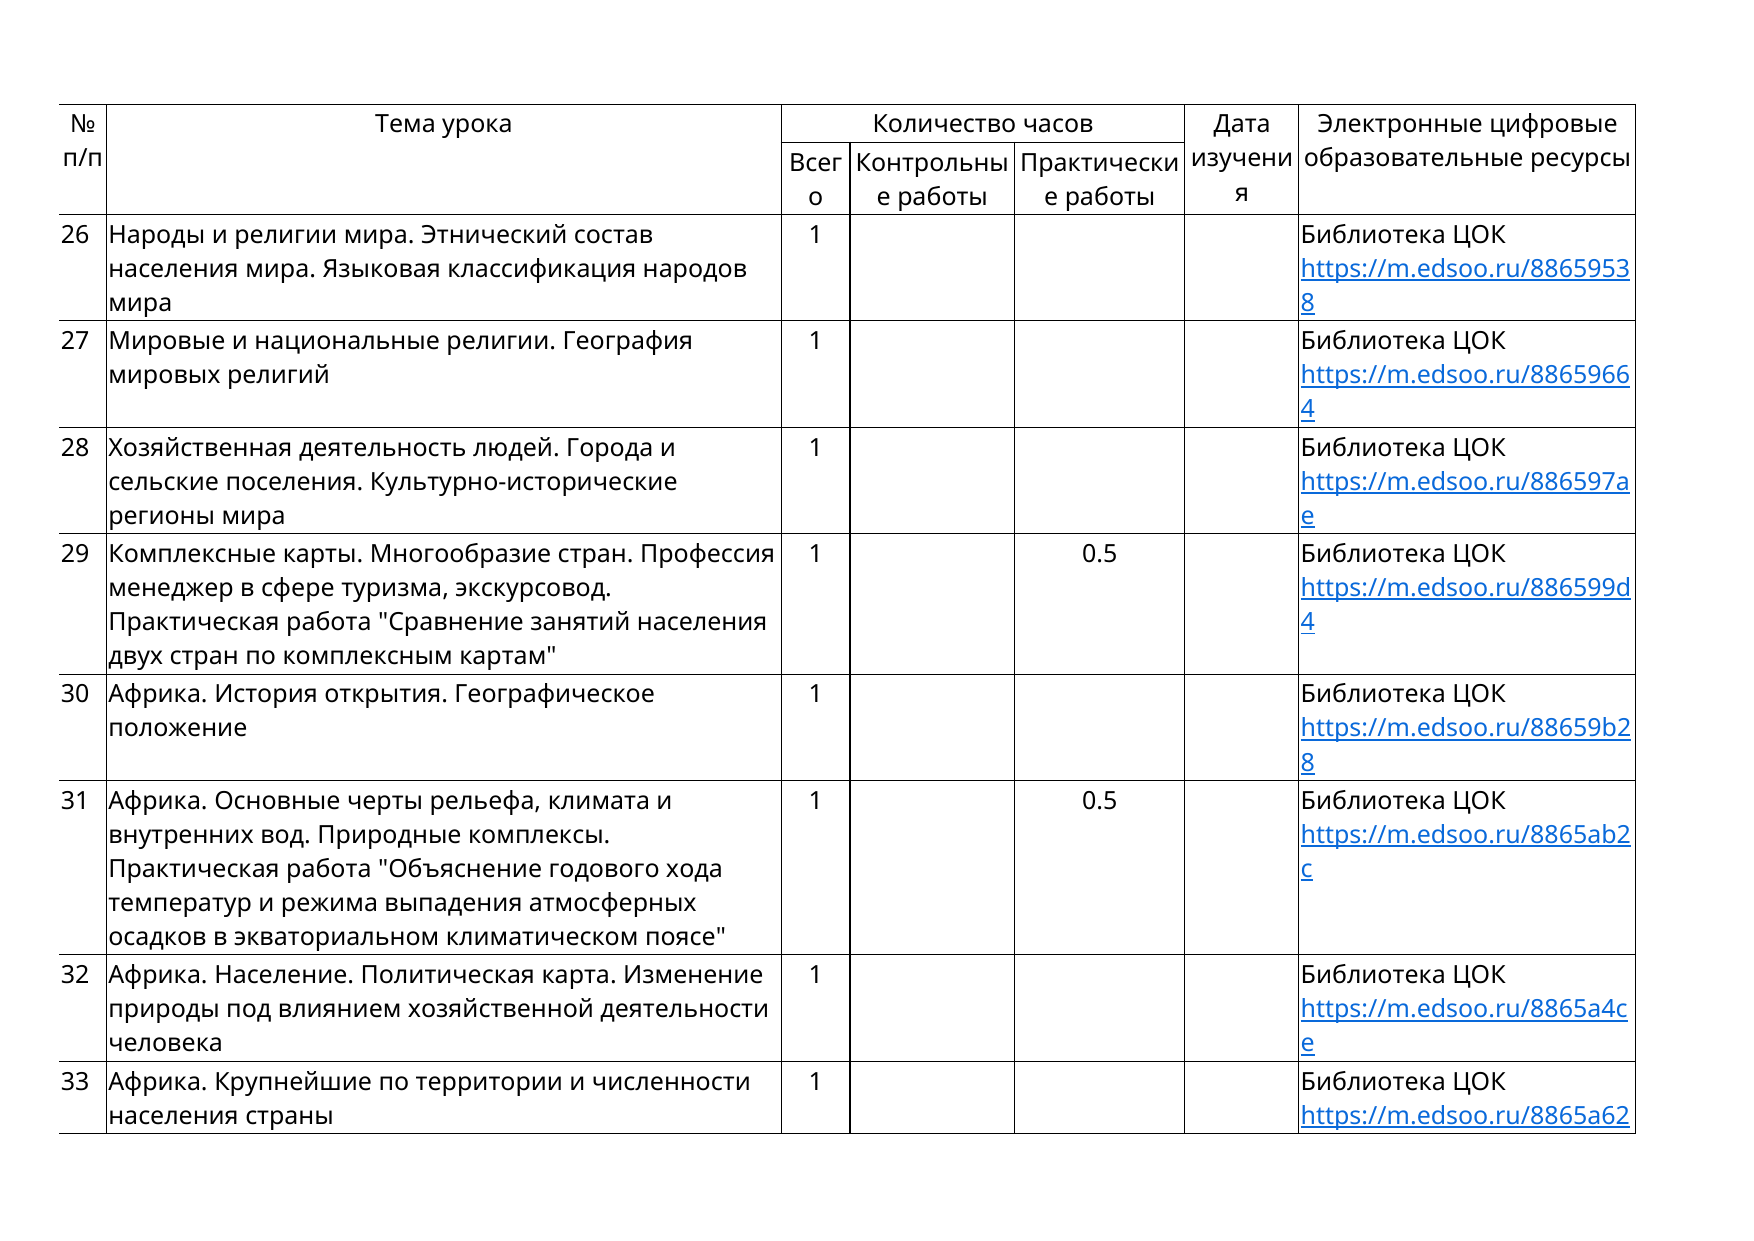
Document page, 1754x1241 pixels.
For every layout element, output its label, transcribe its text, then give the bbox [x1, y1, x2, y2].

table_cell Библиотека ЦОК https://m.edsoo.ru/88659538 [1299, 215, 1635, 320]
table_cell Практические работы [1015, 143, 1184, 214]
table_cell Всего [782, 143, 849, 214]
table_cell [851, 781, 1014, 954]
table_header Дата изучения [1185, 105, 1298, 214]
table_cell 0.5 [1015, 534, 1184, 673]
table_cell Контрольные работы [851, 143, 1014, 214]
table_cell 29 [59, 534, 106, 673]
table_cell [1185, 428, 1298, 533]
table_cell 30 [59, 675, 106, 780]
table_cell [851, 955, 1014, 1061]
table_cell Библиотека ЦОК https://m.edsoo.ru/8865ab2c [1299, 781, 1635, 954]
table_cell [851, 675, 1014, 780]
table_cell [1015, 955, 1184, 1061]
table_cell [1015, 321, 1184, 427]
table_cell 31 [59, 781, 106, 954]
table_header Количество часов [782, 105, 1184, 142]
table_cell [1185, 955, 1298, 1061]
table_cell Африка. История открытия. Географическое положение [107, 675, 781, 780]
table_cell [107, 1062, 781, 1133]
table_cell 1 [782, 321, 849, 427]
table_cell Библиотека ЦОК https://m.edsoo.ru/88659664 [1299, 321, 1635, 427]
table_cell [851, 428, 1014, 533]
table_cell [851, 534, 1014, 673]
table_cell Хозяйственная деятельность людей. Города и сельские поселения. Культурно-исторические регионы мира [107, 428, 781, 533]
table_cell [1015, 428, 1184, 533]
table_cell [1185, 781, 1298, 954]
table_header № п/п [59, 105, 106, 214]
table_cell 28 [59, 428, 106, 533]
table_cell [1015, 675, 1184, 780]
table_cell Библиотека ЦОК https://m.edsoo.ru/886597ae [1299, 428, 1635, 533]
table_cell 0.5 [1015, 781, 1184, 954]
table_cell [851, 1062, 1014, 1133]
table_cell 1 [782, 955, 849, 1061]
table_cell Народы и религии мира. Этнический состав населения мира. Языковая классификация народов мира [107, 215, 781, 320]
table_cell Мировые и национальные религии. География мировых религий [107, 321, 781, 427]
table_cell 32 [59, 955, 106, 1061]
table_cell [1015, 1062, 1184, 1133]
table_cell 1 [782, 428, 849, 533]
table_cell 1 [782, 675, 849, 780]
table_cell [1185, 675, 1298, 780]
table_cell Африка. Основные черты рельефа, климата и внутренних вод. Природные комплексы. Практическая работа "Объяснение годового хода температур и режима выпадения атмосферных осадков в экваториальном климатическом поясе" [107, 781, 781, 954]
table_cell [1185, 215, 1298, 320]
table_cell 1 [782, 1062, 849, 1133]
table_cell [851, 215, 1014, 320]
table_cell [1185, 321, 1298, 427]
table_cell [851, 321, 1014, 427]
table_cell 27 [59, 321, 106, 427]
table_cell Библиотека ЦОК https://m.edsoo.ru/8865a4ce [1299, 955, 1635, 1061]
table_header Тема урока [107, 105, 781, 214]
table_header Электронные цифровые образовательные ресурсы [1299, 105, 1635, 214]
table_cell Библиотека ЦОК https://m.edsoo.ru/886599d4 [1299, 534, 1635, 673]
table_cell Комплексные карты. Многообразие стран. Профессия менеджер в сфере туризма, экскурсовод. Практическая работа "Сравнение занятий населения двух стран по комплексным картам" [107, 534, 781, 673]
table_cell [1185, 1062, 1298, 1133]
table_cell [1299, 1062, 1635, 1133]
table_cell [1015, 215, 1184, 320]
table_cell Библиотека ЦОК https://m.edsoo.ru/88659b28 [1299, 675, 1635, 780]
table_cell Африка. Население. Политическая карта. Изменение природы под влиянием хозяйственной деятельности человека [107, 955, 781, 1061]
table_cell 1 [782, 215, 849, 320]
table_cell [1185, 534, 1298, 673]
table_cell 33 [59, 1062, 106, 1133]
table_cell 26 [59, 215, 106, 320]
table_cell 1 [782, 781, 849, 954]
table_cell 1 [782, 534, 849, 673]
